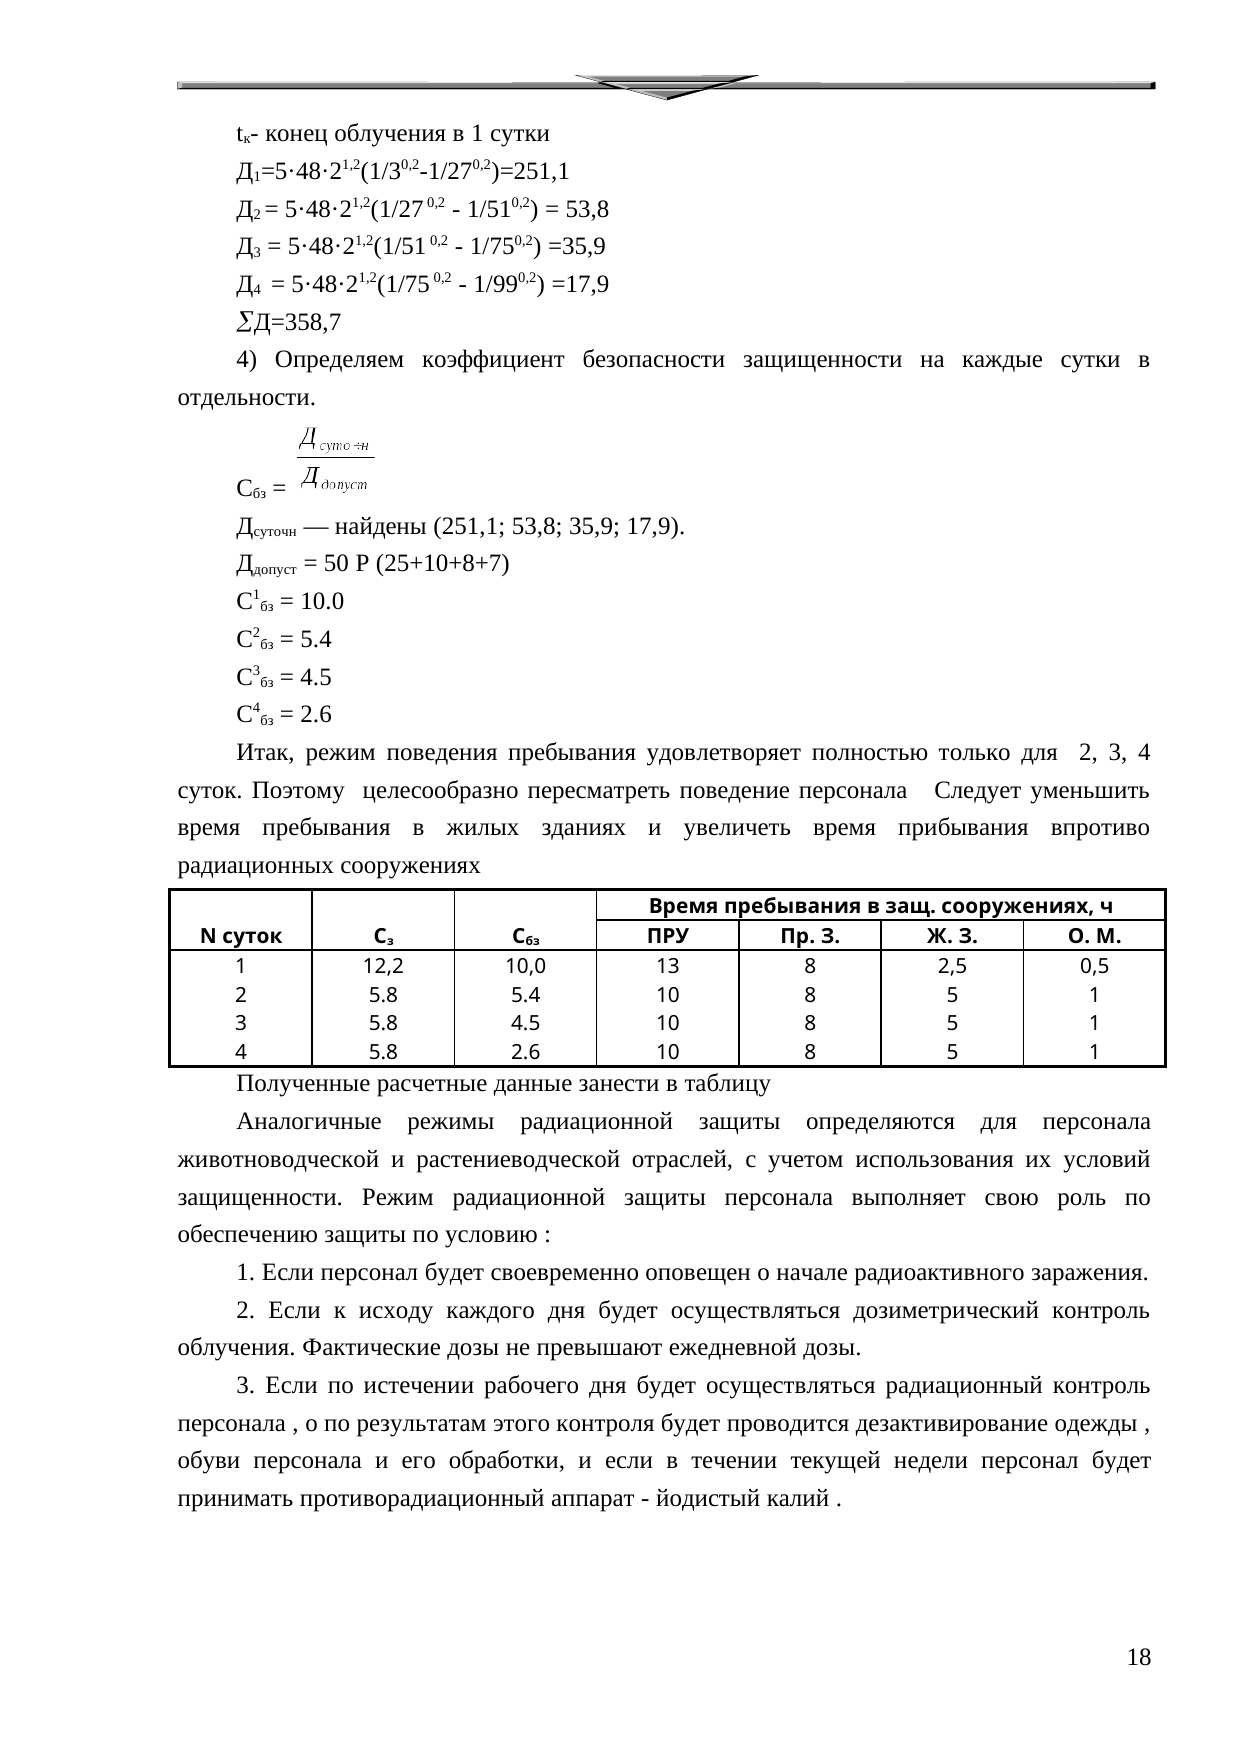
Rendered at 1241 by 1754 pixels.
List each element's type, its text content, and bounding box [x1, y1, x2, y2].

table_cell 5.8 [313, 1008, 454, 1037]
table_header [313, 891, 454, 919]
table_cell Сз [313, 919, 454, 949]
text Аналогичные режимы радиационной защиты определяются для персонала животноводческой и растениеводческой отраслей, c учетом использования их условий защищенности. Режим радиационной защиты персонала выполняет свою роль по обеспечению защиты по условию : [177, 1106, 1152, 1248]
table_header [455, 891, 596, 919]
text С1бз = 10.0 [177, 586, 1152, 615]
table_cell Пр. З. [740, 921, 880, 949]
text Дсуточн — найдены (251,1; 53,8; 35,9; 17,9). [177, 511, 1152, 539]
table_cell 4 [171, 1037, 311, 1065]
table_cell 2,5 [882, 951, 1023, 979]
table_cell 3 [171, 1008, 311, 1037]
text 4) Определяем коэффициент безопасности защищенности на каждые сутки в отдельности. [177, 344, 1152, 411]
table_cell 8 [740, 980, 880, 1008]
text Д2 = 5·48·21,2(1/27 0,2 - 1/510,2) = 53,8 [177, 193, 1152, 223]
table_cell 2.6 [455, 1037, 596, 1065]
table_cell 5.8 [313, 1037, 454, 1065]
text Ддопуст = 50 Р (25+10+8+7) [177, 548, 1152, 577]
table_cell 12,2 [313, 951, 454, 979]
text Итак, режим поведения пребывания удовлетворяет полностью только для 2, 3, 4 суток. Поэтому целесообразно пересматреть поведение персонала Следует уменьшить время пребывания в жилых зданиях и увеличеть время прибывания впротиво радиационных сооружениях [177, 737, 1152, 879]
table_cell 8 [740, 951, 880, 979]
table_cell 8 [740, 1037, 880, 1065]
text Д1=5·48·21,2(1/30,2-1/270,2)=251,1 [177, 156, 1152, 185]
table_cell 5.8 [313, 980, 454, 1008]
table_cell 5 [882, 1037, 1023, 1065]
table_cell 2 [171, 980, 311, 1008]
table_cell 10,0 [455, 951, 596, 979]
table_cell О. М. [1024, 921, 1164, 949]
table_cell Сбз [455, 919, 596, 949]
text 2. Если к исходу каждого дня будет осуществляться дозиметрический контроль облучения. Фактические дозы не превышают ежедневной дозы. [177, 1294, 1152, 1361]
table_cell 1 [171, 951, 311, 979]
text Полученные расчетные данные занести в таблицу [177, 1068, 1152, 1097]
table_cell 10 [597, 980, 738, 1008]
text С2бз = 5.4 [177, 624, 1152, 653]
text Сбз = [177, 420, 1152, 502]
text 1. Если персонал будет своевременно оповещен о начале радиоактивного заражения. [177, 1257, 1152, 1286]
table_cell 4.5 [455, 1008, 596, 1037]
text С3бз = 4.5 [177, 661, 1152, 690]
table_cell 1 [1024, 980, 1164, 1008]
table_cell 5.4 [455, 980, 596, 1008]
text С4бз = 2.6 [177, 699, 1152, 728]
table_cell 10 [597, 1008, 738, 1037]
table_cell ПРУ [597, 921, 738, 949]
table_cell 8 [740, 1008, 880, 1037]
table_header Время пребывания в защ. сооружениях, ч [597, 891, 1164, 919]
table_cell 1 [1024, 1008, 1164, 1037]
text Д3 = 5·48·21,2(1/51 0,2 - 1/750,2) =35,9 [177, 231, 1152, 260]
text Д4 = 5·48·21,2(1/75 0,2 - 1/990,2) =17,9 [177, 269, 1152, 298]
table_cell N суток [171, 919, 311, 949]
table_cell 13 [597, 951, 738, 979]
table_cell 10 [597, 1037, 738, 1065]
table_cell 5 [882, 1008, 1023, 1037]
table_cell 5 [882, 980, 1023, 1008]
text Д=358,7 [177, 307, 1152, 336]
text tк- конец облучения в 1 сутки [177, 118, 1152, 147]
table_cell 0,5 [1024, 951, 1164, 979]
text 3. Если по истечении рабочего дня будет осуществляться радиационный контроль персонала , о по результатам этого контроля будет проводится дезактивирование одежды , обуви персонала и его обработки, и если в течении текущей недели персонал будет принимать противорадиационный аппарат - йодистый калий . [177, 1370, 1152, 1512]
table_cell 1 [1024, 1037, 1164, 1065]
table_header [171, 891, 311, 919]
table_cell Ж. З. [882, 921, 1023, 949]
